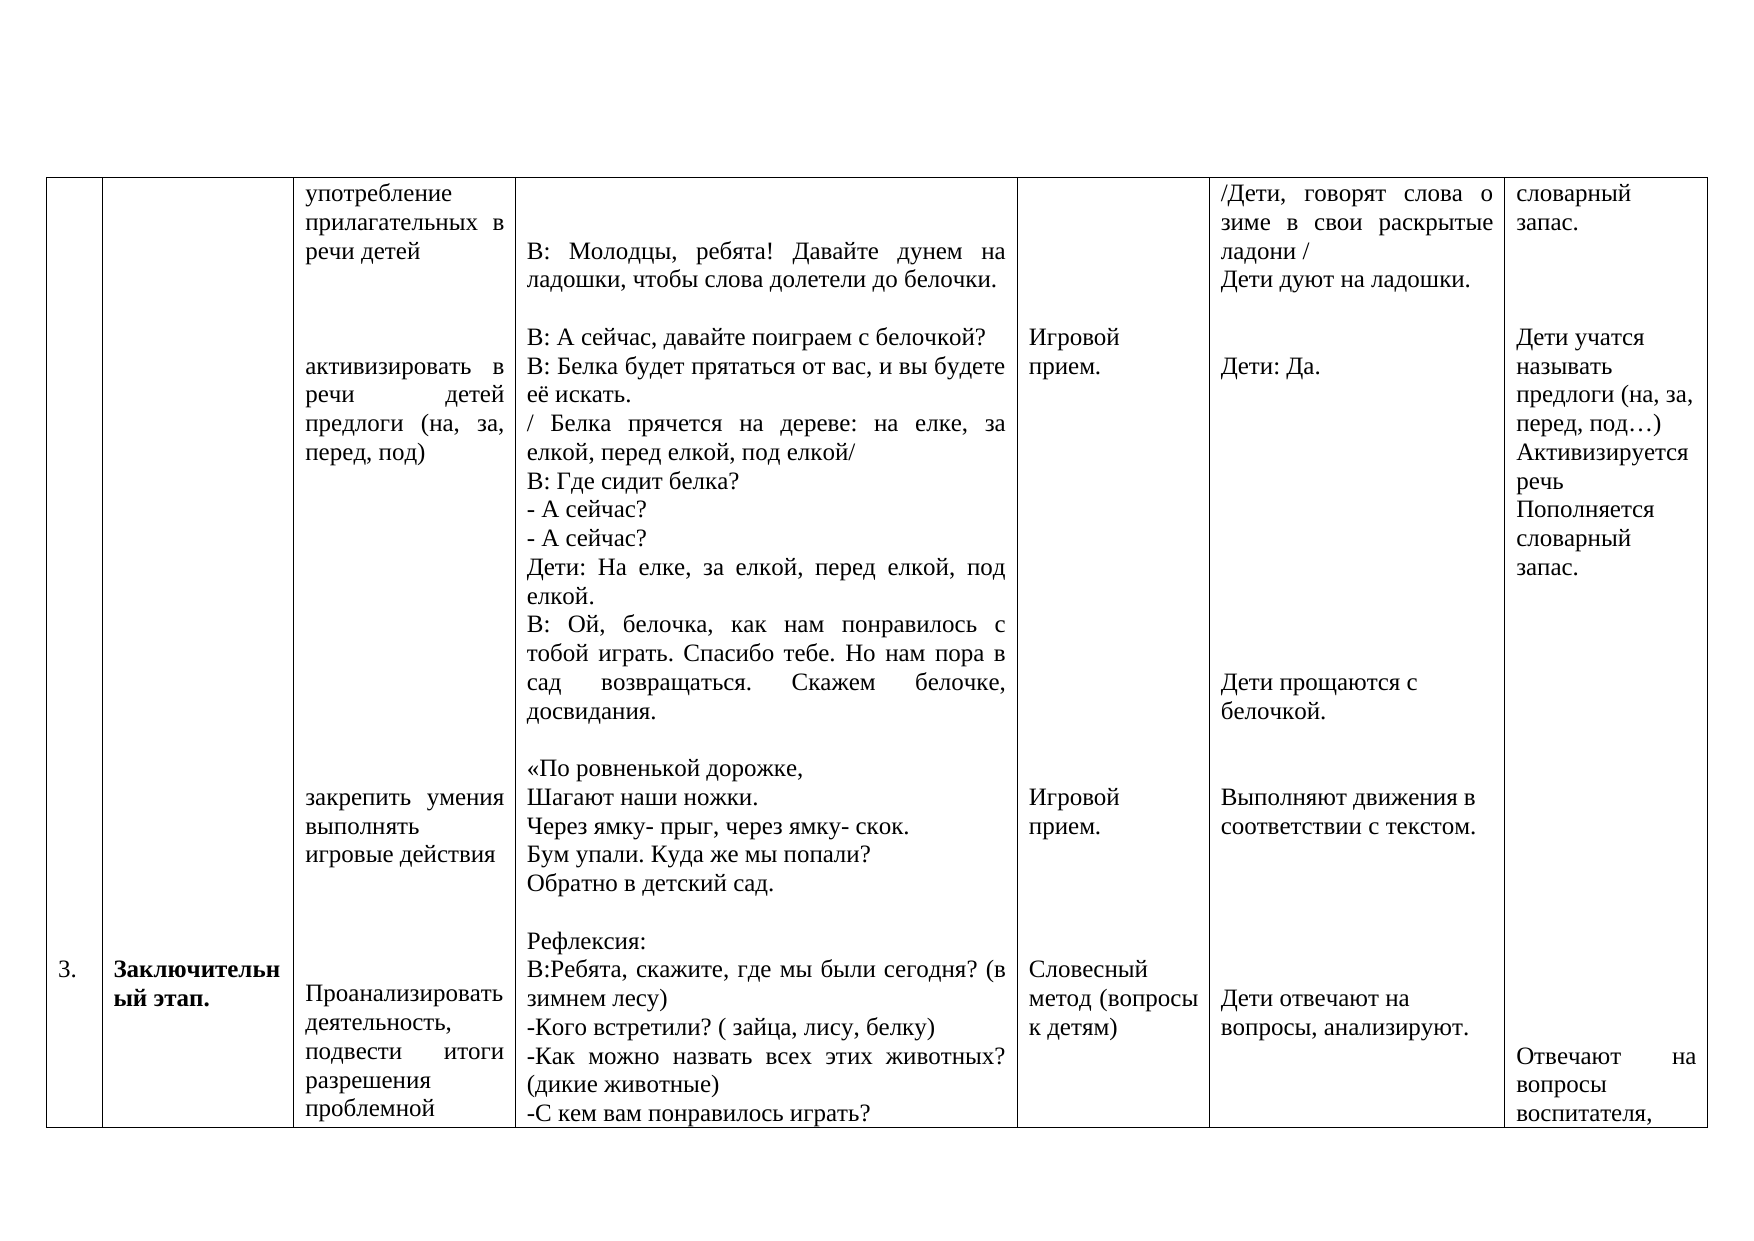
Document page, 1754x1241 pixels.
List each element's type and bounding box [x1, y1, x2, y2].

table_cell [47, 178, 102, 1127]
table_cell [103, 178, 293, 1127]
table_cell [516, 178, 1017, 1127]
table_cell [1210, 178, 1504, 1127]
table_cell [1505, 178, 1707, 1127]
table_cell [294, 178, 515, 1127]
table_cell [1018, 178, 1209, 1127]
